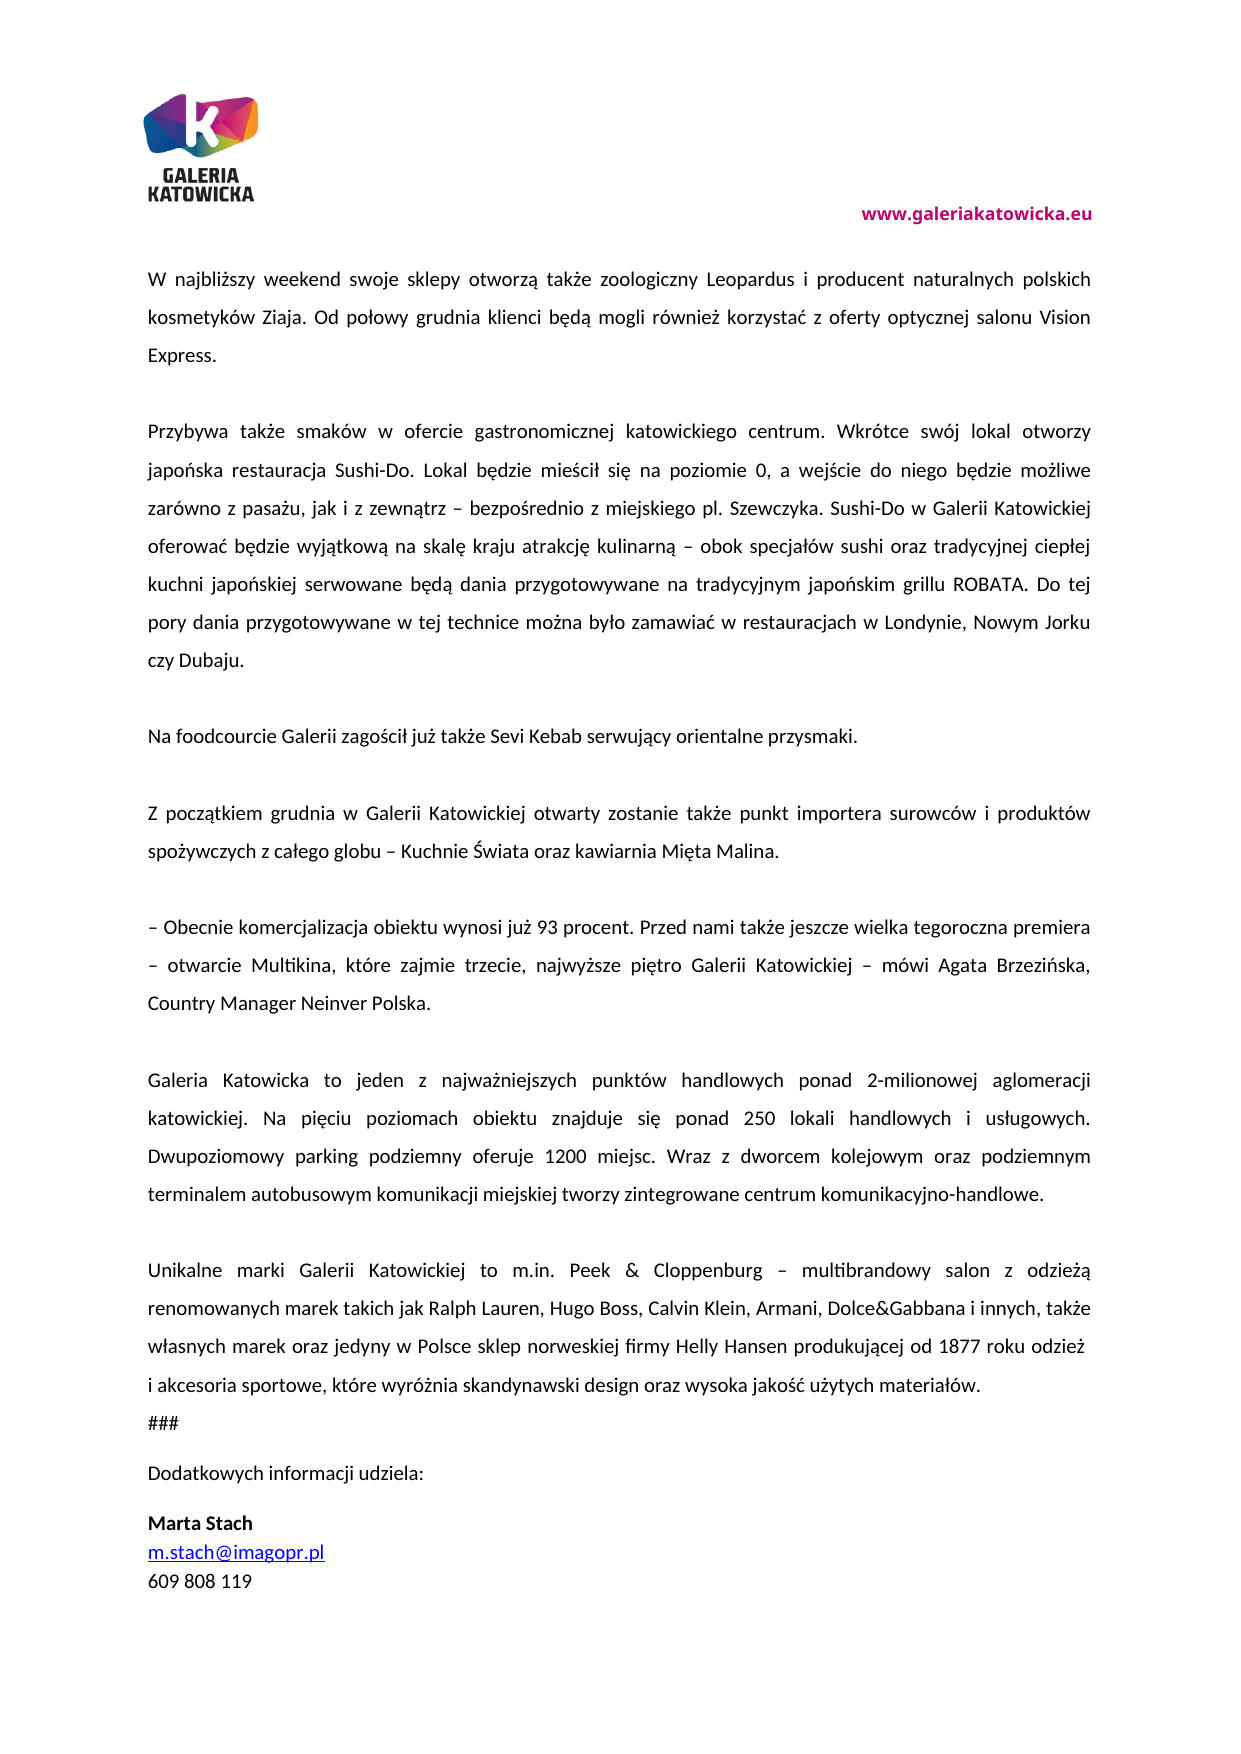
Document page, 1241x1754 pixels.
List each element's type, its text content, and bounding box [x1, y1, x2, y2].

text Przybywa także smaków w ofercie gastronomicznej katowickiego centrum. Wkrótce swój lokal otworzy japońska restauracja Sushi-Do. Lokal będzie mieścił się na poziomie 0, a wejście do niego będzie możliwe zarówno z pasażu, jak i z zewnątrz – bezpośrednio z miejskiego pl. Szewczyka. Sushi-Do w Galerii Katowickiej oferować będzie wyjątkową na skalę kraju atrakcję kulinarną – obok specjałów sushi oraz tradycyjnej ciepłej kuchni japońskiej serwowane będą dania przygotowywane na tradycyjnym japońskim grillu ROBATA. Do tej pory dania przygotowywane w tej technice można było zamawiać w restauracjach w Londynie, Nowym Jorku czy Dubaju. [148, 419, 1093, 673]
text Marta Stach m.stach@imagopr.pl [148, 1510, 1093, 1564]
text Unikalne marki Galerii Katowickiej to m.in. Peek & Cloppenburg – multibrandowy salon z odzieżą renomowanych marek takich jak Ralph Lauren, Hugo Boss, Calvin Klein, Armani, Dolce&Gabbana i innych, także własnych marek oraz jedyny w Polsce sklep norweskiej firmy Helly Hansen produkującej od 1877 roku odzież i akcesoria sportowe, które wyróżnia skandynawski design oraz wysoka jakość użytych materiałów. [148, 1257, 1093, 1397]
text 609 808 119 [148, 1568, 1093, 1594]
text – Obecnie komercjalizacja obiektu wynosi już 93 procent. Przed nami także jeszcze wielka tegoroczna premiera – otwarcie Multikina, które zajmie trzecie, najwyższe piętro Galerii Katowickiej – mówi Agata Brzezińska, Country Manager Neinver Polska. [148, 914, 1093, 1016]
text Na foodcourcie Galerii zagościł już także Sevi Kebab serwujący orientalne przysmaki. [148, 724, 1093, 749]
text Galeria Katowicka to jeden z najważniejszych punktów handlowych ponad 2-milionowej aglomeracji katowickiej. Na pięciu poziomach obiektu znajduje się ponad 250 lokali handlowych i usługowych. Dwupoziomowy parking podziemny oferuje 1200 miejsc. Wraz z dworcem kolejowym oraz podziemnym terminalem autobusowym komunikacji miejskiej tworzy zintegrowane centrum komunikacyjno-handlowe. [148, 1067, 1093, 1207]
picture [141, 60, 288, 235]
text W najbliższy weekend swoje sklepy otworzą także zoologiczny Leopardus i producent naturalnych polskich kosmetyków Ziaja. Od połowy grudnia klienci będą mogli również korzystać z oferty optycznej salonu Vision Express. [148, 266, 1093, 368]
text ### [148, 1410, 1093, 1435]
text Z początkiem grudnia w Galerii Katowickiej otwarty zostanie także punkt importera surowców i produktów spożywczych z całego globu – Kuchnie Świata oraz kawiarnia Mięta Malina. [148, 800, 1093, 863]
text Dodatkowych informacji udziela: [148, 1460, 1093, 1485]
